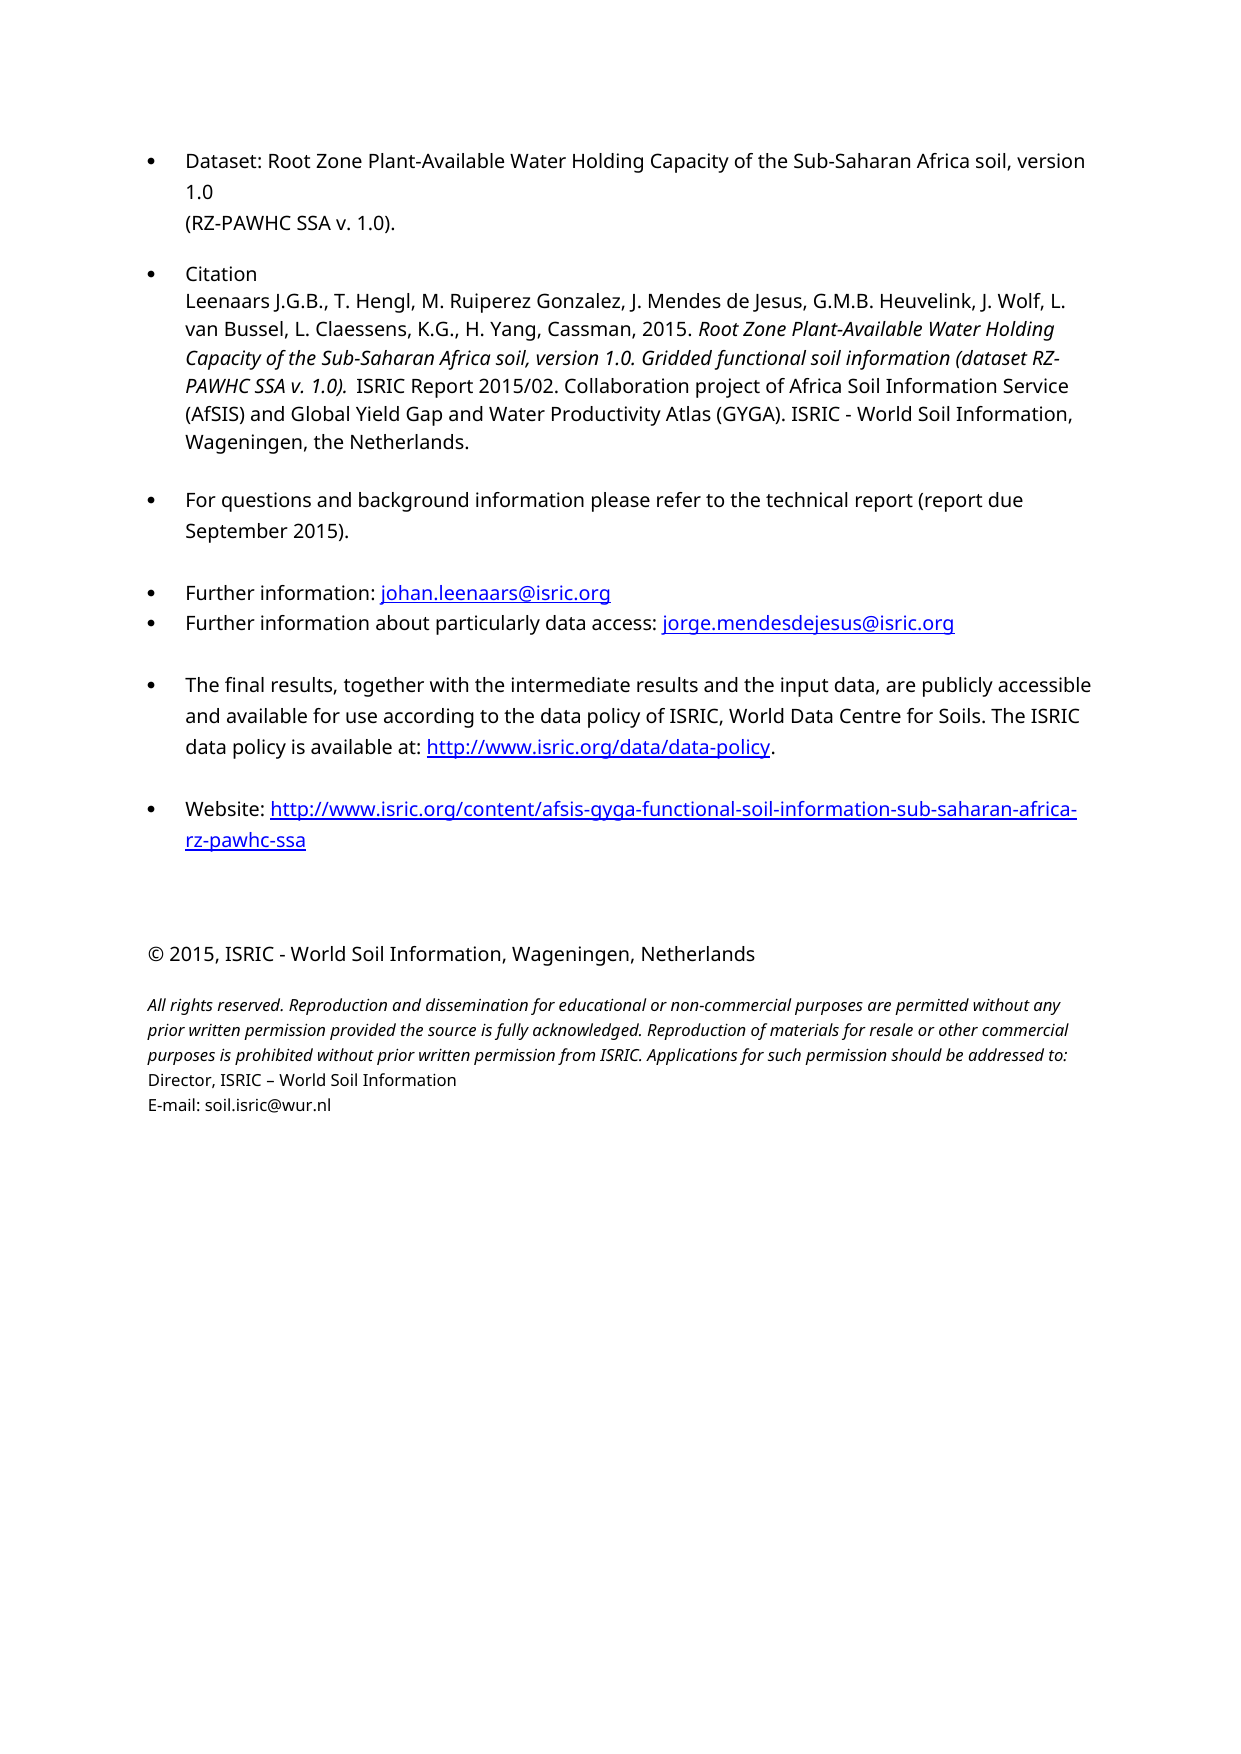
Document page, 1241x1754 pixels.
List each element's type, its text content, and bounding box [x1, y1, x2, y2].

list Citation [148, 261, 1093, 286]
text © 2015, ISRIC - World Soil Information, Wageningen, Netherlands [148, 940, 1093, 967]
text Leenaars J.G.B., T. Hengl, M. Ruiperez Gonzalez, J. Mendes de Jesus, G.M.B. Heuvelink, J. Wolf, L. van Bussel, L. Claessens, K.G., H. Yang, Cassman, 2015. Root Zone Plant-Available Water Holding Capacity of the Sub-Saharan Africa soil, version 1.0. Gridded functional soil information (dataset RZ-PAWHC SSA v. 1.0). ISRIC Report 2015/02. Collaboration project of Africa Soil Information Service (AfSIS) and Global Yield Gap and Water Productivity Atlas (GYGA). ISRIC - World Soil Information, Wageningen, the Netherlands. [185, 286, 1093, 455]
text E-mail: soil.isric@wur.nl [148, 1092, 1093, 1117]
list Dataset: Root Zone Plant-Available Water Holding Capacity of the Sub-Saharan Africa soil, version 1.0 [148, 148, 1093, 206]
list Further information: johan.leenaars@isric.org [148, 579, 1093, 606]
text Director, ISRIC – World Soil Information [148, 1067, 1093, 1092]
list Further information about particularly data access: jorge.mendesdejesus@isric.org [148, 610, 1093, 637]
text All rights reserved. Reproduction and dissemination for educational or non-commercial purposes are permitted without any prior written permission provided the source is fully acknowledged. Reproduction of materials for resale or other commercial purposes is prohibited without prior written permission from ISRIC. Applications for such permission should be addressed to: [148, 992, 1093, 1067]
list The final results, together with the intermediate results and the input data, are publicly accessible and available for use according to the data policy of ISRIC, World Data Centre for Soils. The ISRIC data policy is available at: http://www.isric.org/data/data-policy. [148, 672, 1093, 760]
list For questions and background information please refer to the technical report (report due September 2015). [148, 486, 1093, 544]
list Website: http://www.isric.org/content/afsis-gyga-functional-soil-information-sub-saharan-africa-rz-pawhc-ssa [148, 795, 1093, 853]
list (RZ-PAWHC SSA v. 1.0). [185, 209, 1093, 236]
